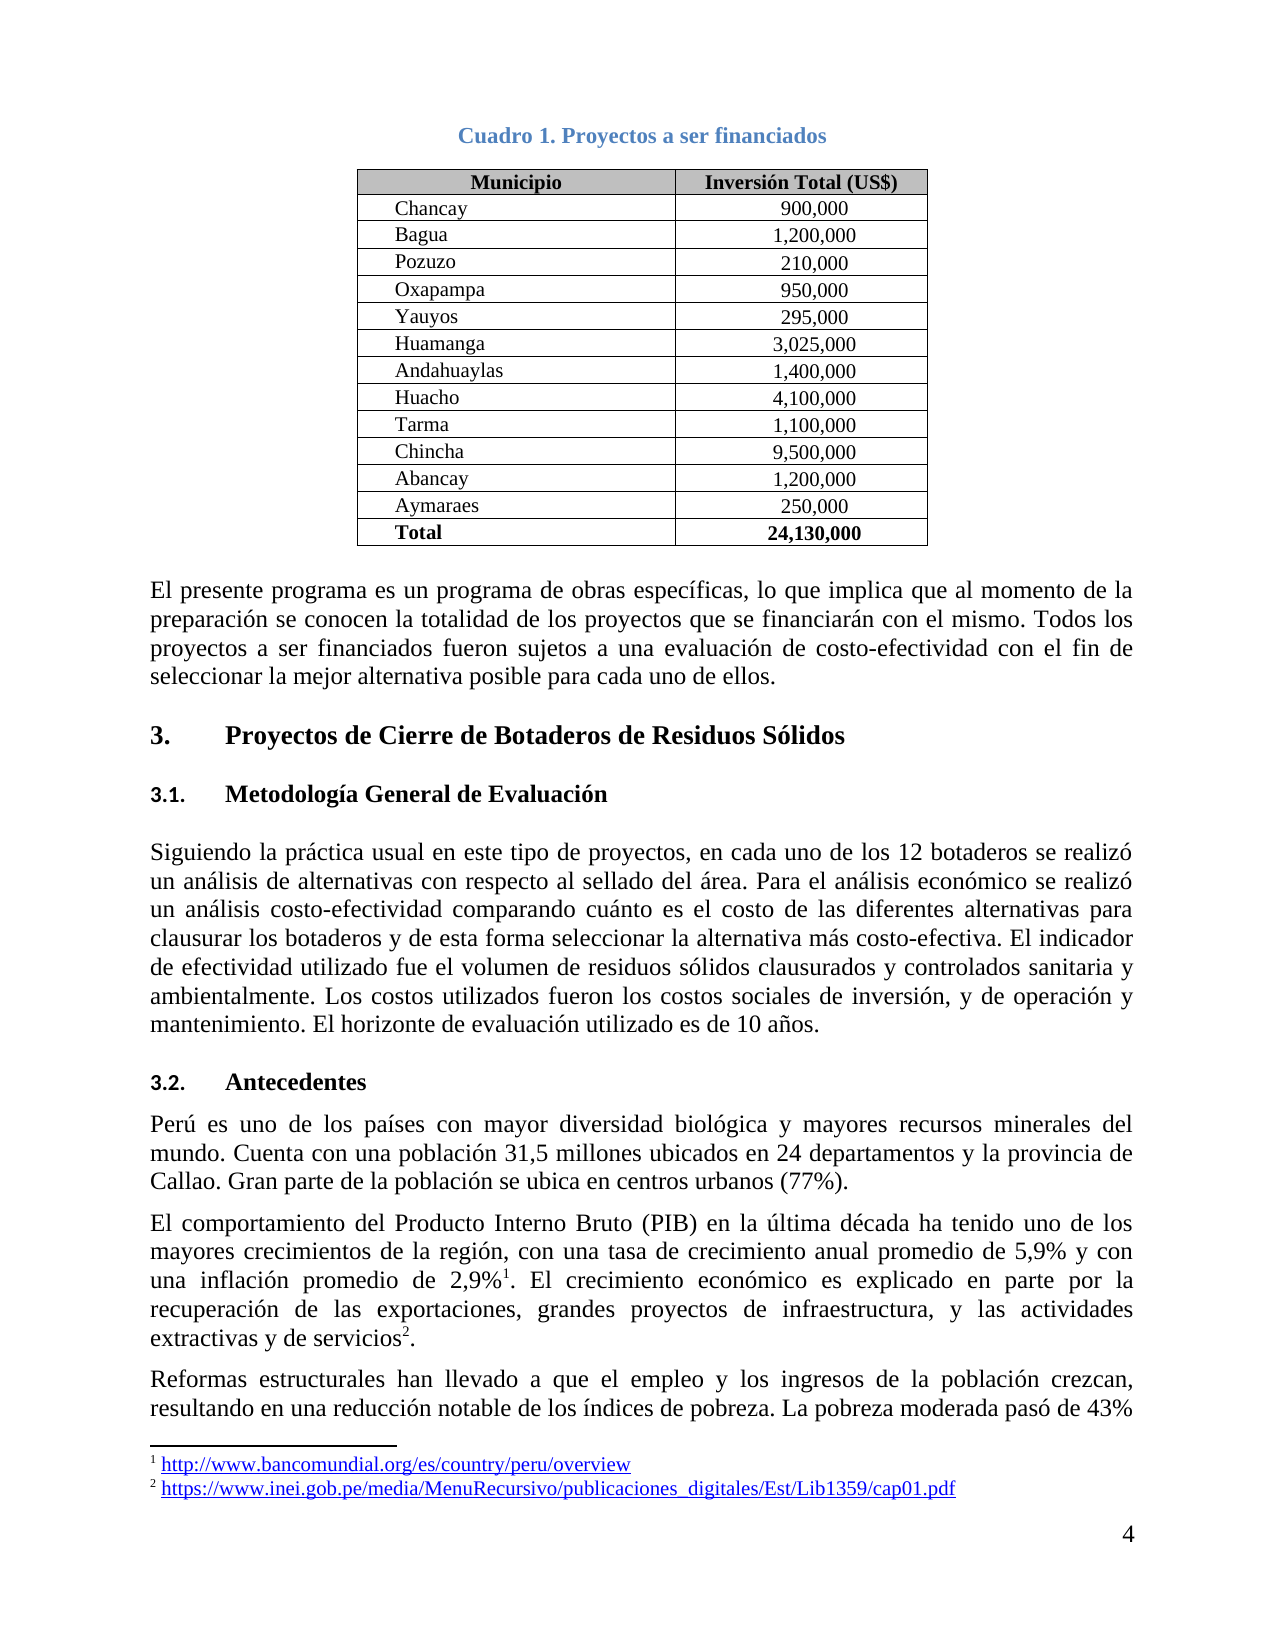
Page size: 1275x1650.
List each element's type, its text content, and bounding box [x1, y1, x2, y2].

text Siguiendo la práctica usual en este tipo de proyectos, en cada uno de los 12 botaderos se realizó un análisis de alternativas con respecto al sellado del área. Para el análisis económico se realizó un análisis costo-efectividad comparando cuánto es el costo de las diferentes alternativas para clausurar los botaderos y de esta forma seleccionar la alternativa más costo-efectiva. El indicador de efectividad utilizado fue el volumen de residuos sólidos clausurados y controlados sanitaria y ambientalmente. Los costos utilizados fueron los costos sociales de inversión, y de operación y mantenimiento. El horizonte de evaluación utilizado es de 10 años. [150, 837, 1134, 1038]
table_cell 900,000 [676, 195, 927, 220]
table_cell Huacho [358, 384, 675, 410]
table_cell 210,000 [676, 249, 927, 274]
table_cell 1,400,000 [676, 357, 927, 383]
text El presente programa es un programa de obras específicas, lo que implica que al momento de la preparación se conocen la totalidad de los proyectos que se financiarán con el mismo. Todos los proyectos a ser financiados fueron sujetos a una evaluación de costo-efectividad con el fin de seleccionar la mejor alternativa posible para cada uno de ellos. [150, 575, 1134, 690]
table_cell Yauyos [358, 303, 675, 329]
table_cell 1,100,000 [676, 411, 927, 437]
table_cell Chincha [358, 438, 675, 464]
text El comportamiento del Producto Interno Bruto (PIB) en la última década ha tenido uno de los mayores crecimientos de la región, con una tasa de crecimiento anual promedio de 5,9% y con una inflación promedio de 2,9%. El crecimiento económico es explicado en parte por la recuperación de las exportaciones, grandes proyectos de infraestructura, y las actividades extractivas y de servicios. [150, 1208, 1134, 1351]
table_cell 24,130,000 [676, 519, 927, 545]
table_cell Total [358, 519, 675, 545]
table_cell 250,000 [676, 492, 927, 518]
table_cell Abancay [358, 465, 675, 491]
table_cell Bagua [358, 221, 675, 247]
table_cell 1,200,000 [676, 221, 927, 247]
table_cell 950,000 [676, 276, 927, 302]
table_cell Huamanga [358, 330, 675, 356]
table_cell Andahuaylas [358, 357, 675, 383]
table_header Inversión Total (US$) [676, 170, 927, 194]
table_cell Oxapampa [358, 276, 675, 302]
text Perú es uno de los países con mayor diversidad biológica y mayores recursos minerales del mundo. Cuenta con una población 31,5 millones ubicados en 24 departamentos y la provincia de Callao. Gran parte de la población se ubica en centros urbanos (77%). [150, 1109, 1134, 1195]
table_cell 4,100,000 [676, 384, 927, 410]
table_header Municipio [358, 170, 675, 194]
table_cell Pozuzo [358, 249, 675, 274]
table_cell 295,000 [676, 303, 927, 329]
list Metodología General de Evaluación [150, 779, 1134, 808]
table_cell Tarma [358, 411, 675, 437]
table_cell Aymaraes [358, 492, 675, 518]
text Cuadro 1. Proyectos a ser financiados [150, 122, 1134, 148]
table_cell 1,200,000 [676, 465, 927, 491]
list Antecedentes [150, 1067, 1134, 1096]
table_cell Chancay [358, 195, 675, 220]
subtitle Proyectos de Cierre de Botaderos de Residuos Sólidos [150, 719, 1134, 750]
table_cell 3,025,000 [676, 330, 927, 356]
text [150, 1364, 1134, 1421]
table_cell 9,500,000 [676, 438, 927, 464]
